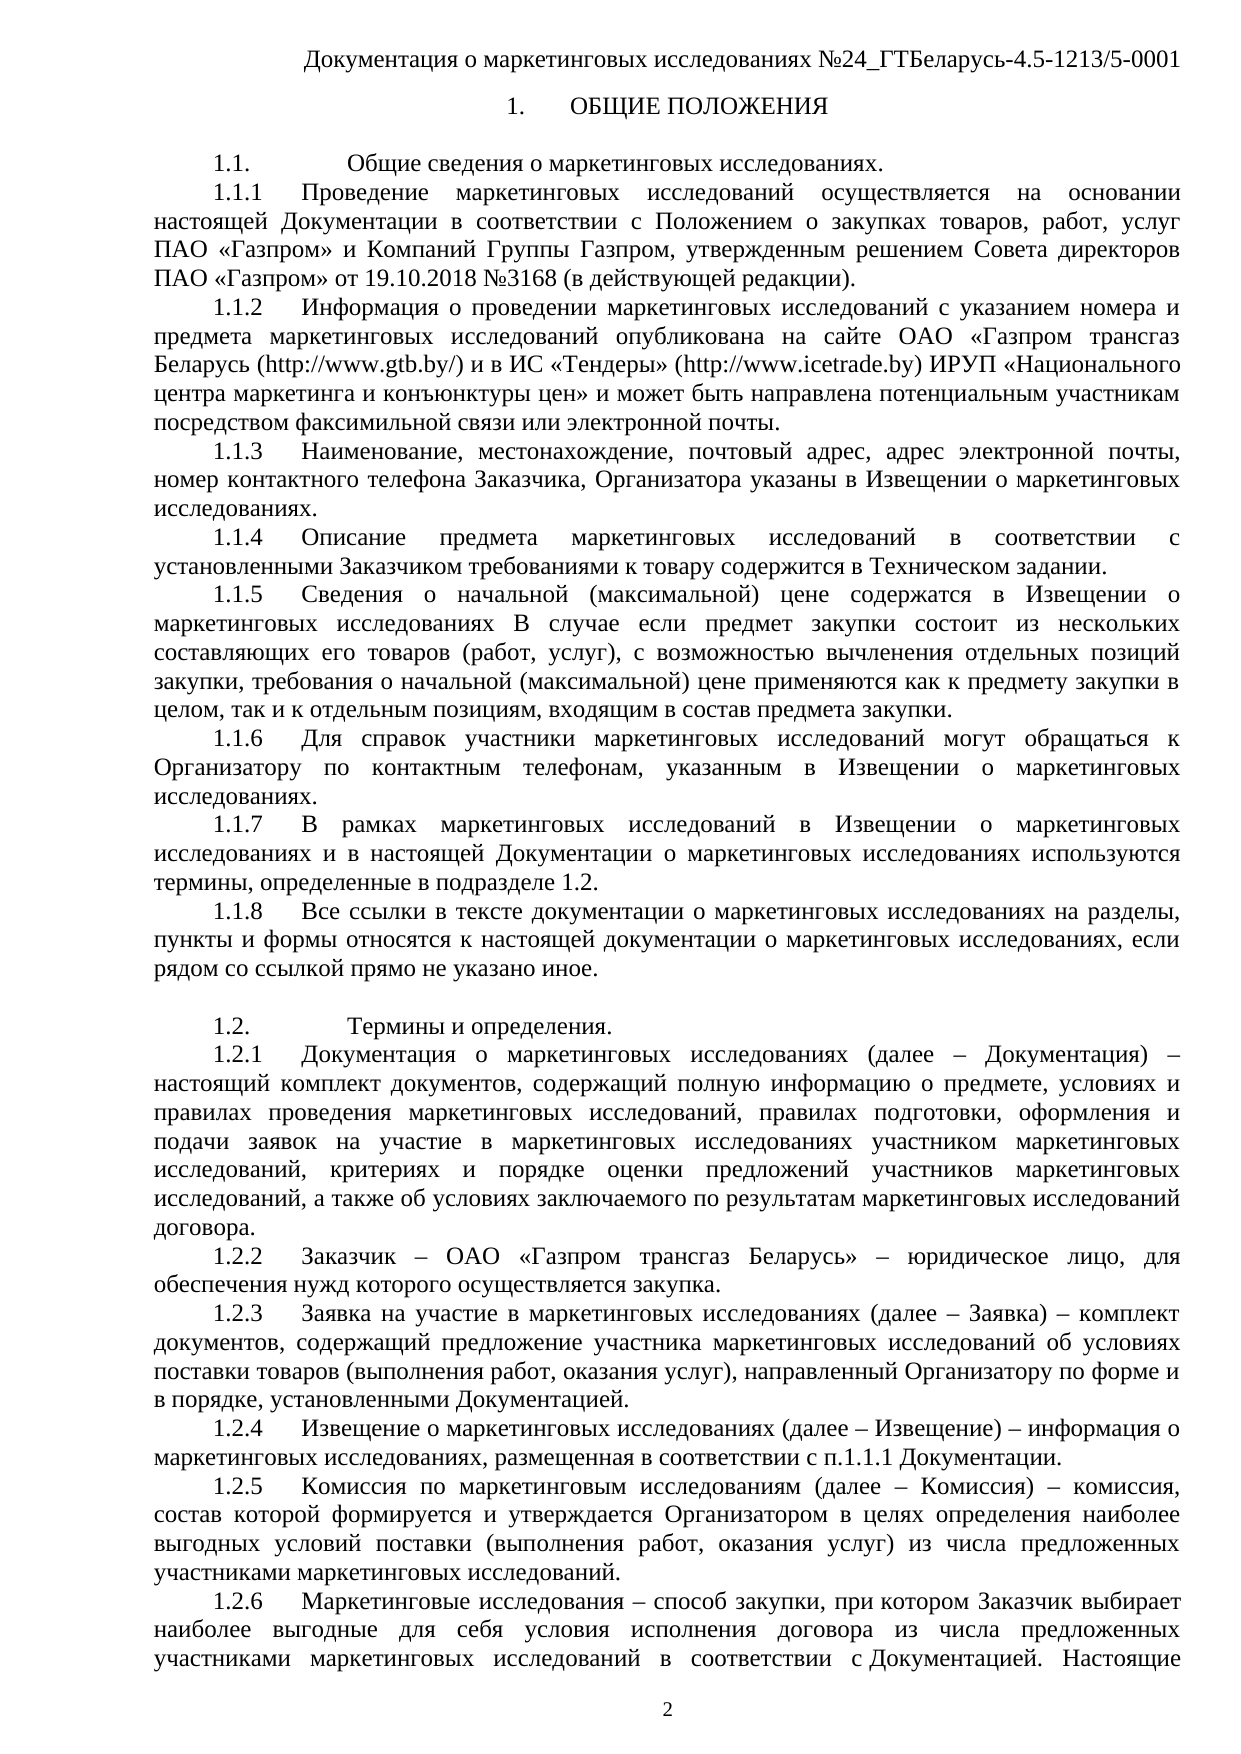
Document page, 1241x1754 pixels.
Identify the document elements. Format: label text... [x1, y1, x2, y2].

list Термины и определения. [153, 1011, 1181, 1039]
list ОБЩИЕ ПОЛОЖЕНИЯ [153, 91, 1181, 119]
list Все ссылки в тексте документации о маркетинговых исследованиях на разделы, пункты и формы относятся к настоящей документации о маркетинговых исследованиях, если рядом со ссылкой прямо не указано иное. [153, 896, 1181, 982]
list Проведение маркетинговых исследований осуществляется на основании настоящей Документации в соответствии с Положением о закупках товаров, работ, услуг ПАО «Газпром» и Компаний Группы Газпром, утвержденным решением Совета директоров ПАО «Газпром» от 19.10.2018 №3168 (в действующей редакции). [153, 177, 1181, 292]
list В рамках маркетинговых исследований в Извещении о маркетинговых исследованиях и в настоящей Документации о маркетинговых исследованиях используются термины, определенные в подразделе 1.2. [153, 809, 1181, 896]
list Извещение о маркетинговых исследованиях (далее – Извещение) – информация о маркетинговых исследованиях, размещенная в соответствии с п.1.1.1 Документации. [153, 1413, 1181, 1471]
list Для справок участники маркетинговых исследований могут обращаться к Организатору по контактным телефонам, указанным в Извещении о маркетинговых исследованиях. [153, 723, 1181, 809]
list Документация о маркетинговых исследованиях (далее – Документация) – настоящий комплект документов, содержащий полную информацию о предмете, условиях и правилах проведения маркетинговых исследований, правилах подготовки, оформления и подачи заявок на участие в маркетинговых исследованиях участником маркетинговых исследований, критериях и порядке оценки предложений участников маркетинговых исследований, а также об условиях заключаемого по результатам маркетинговых исследований договора. [153, 1039, 1181, 1241]
list Сведения о начальной (максимальной) цене содержатся в Извещении о маркетинговых исследованиях В случае если предмет закупки состоит из нескольких составляющих его товаров (работ, услуг), с возможностью вычленения отдельных позиций закупки, требования о начальной (максимальной) цене применяются как к предмету закупки в целом, так и к отдельным позициям, входящим в состав предмета закупки. [153, 579, 1181, 723]
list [153, 1586, 1181, 1672]
list Заявка на участие в маркетинговых исследованиях (далее – Заявка) – комплект документов, содержащий предложение участника маркетинговых исследований об условиях поставки товаров (выполнения работ, оказания услуг), направленный Организатору по форме и в порядке, установленными Документацией. [153, 1298, 1181, 1413]
list Комиссия по маркетинговым исследованиям (далее – Комиссия) – комиссия, состав которой формируется и утверждается Организатором в целях определения наиболее выгодных условий поставки (выполнения работ, оказания услуг) из числа предложенных участниками маркетинговых исследований. [153, 1471, 1181, 1586]
list Общие сведения о маркетинговых исследованиях. [153, 148, 1181, 177]
list Описание предмета маркетинговых исследований в соответствии с установленными Заказчиком требованиями к товару содержится в Техническом задании. [153, 522, 1181, 579]
list Наименование, местонахождение, почтовый адрес, адрес электронной почты, номер контактного телефона Заказчика, Организатора указаны в Извещении о маркетинговых исследованиях. [153, 436, 1181, 522]
list Информация о проведении маркетинговых исследований с указанием номера и предмета маркетинговых исследований опубликована на сайте ОАО «Газпром трансгаз Беларусь (http://www.gtb.by/) и в ИС «Тендеры» (http://www.icetrade.by) ИРУП «Национального центра маркетинга и конъюнктуры цен» и может быть направлена потенциальным участникам посредством факсимильной связи или электронной почты. [153, 292, 1181, 436]
list Заказчик – ОАО «Газпром трансгаз Беларусь» – юридическое лицо, для обеспечения нужд которого осуществляется закупка. [153, 1241, 1181, 1298]
